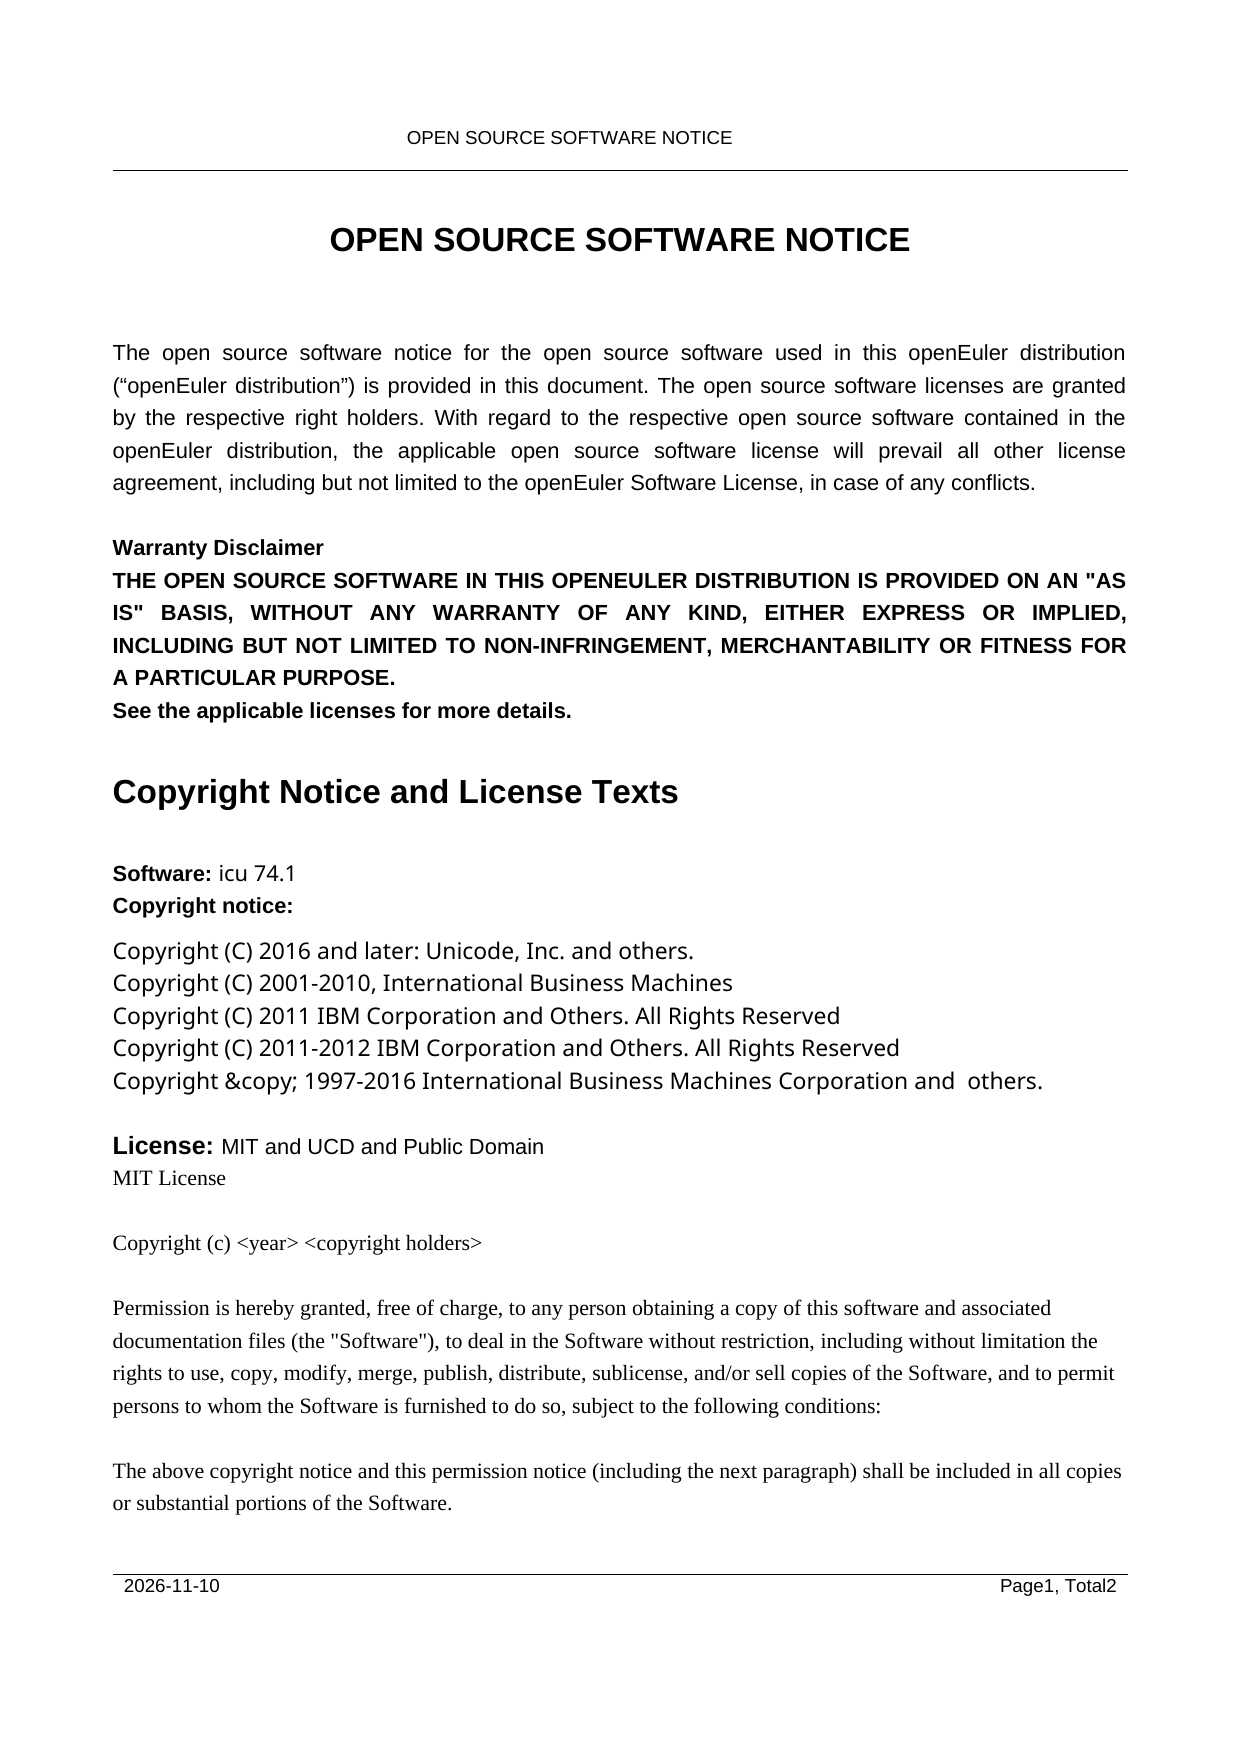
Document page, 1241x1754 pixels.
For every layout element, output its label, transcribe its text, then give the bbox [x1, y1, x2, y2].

text Warranty Disclaimer [112, 531, 1128, 564]
text Copyright Notice and License Texts [112, 759, 1128, 824]
text Copyright (C) 2016 and later: Unicode, Inc. and others. [112, 934, 1128, 966]
text Copyright (C) 2011 IBM Corporation and Others. All Rights Reserved [112, 999, 1128, 1031]
text Copyright notice: [112, 889, 1128, 921]
text License: MIT and UCD and Public Domain [112, 1129, 1128, 1161]
title Software: icu 74.1 [112, 856, 1128, 889]
text THE OPEN SOURCE SOFTWARE IN THIS OPENEULER DISTRIBUTION IS PROVIDED ON AN "AS IS" BASIS, WITHOUT ANY WARRANTY OF ANY KIND, EITHER EXPRESS OR IMPLIED, INCLUDING BUT NOT LIMITED TO NON-INFRINGEMENT, MERCHANTABILITY OR FITNESS FOR A PARTICULAR PURPOSE. See the applicable licenses for more details. [112, 564, 1128, 726]
text Copyright (C) 2001-2010, International Business Machines [112, 966, 1128, 999]
text The open source software notice for the open source software used in this openEuler distribution (“openEuler distribution”) is provided in this document. The open source software licenses are granted by the respective right holders. With regard to the respective open source software contained in the openEuler distribution, the applicable open source software license will prevail all other license agreement, including but not limited to the openEuler Software License, in case of any conflicts. [112, 336, 1128, 499]
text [112, 1161, 1128, 1519]
text OPEN SOURCE SOFTWARE NOTICE [112, 206, 1128, 271]
text Copyright &copy; 1997-2016 International Business Machines Corporation and others. [112, 1064, 1128, 1096]
text Copyright (C) 2011-2012 IBM Corporation and Others. All Rights Reserved [112, 1031, 1128, 1064]
